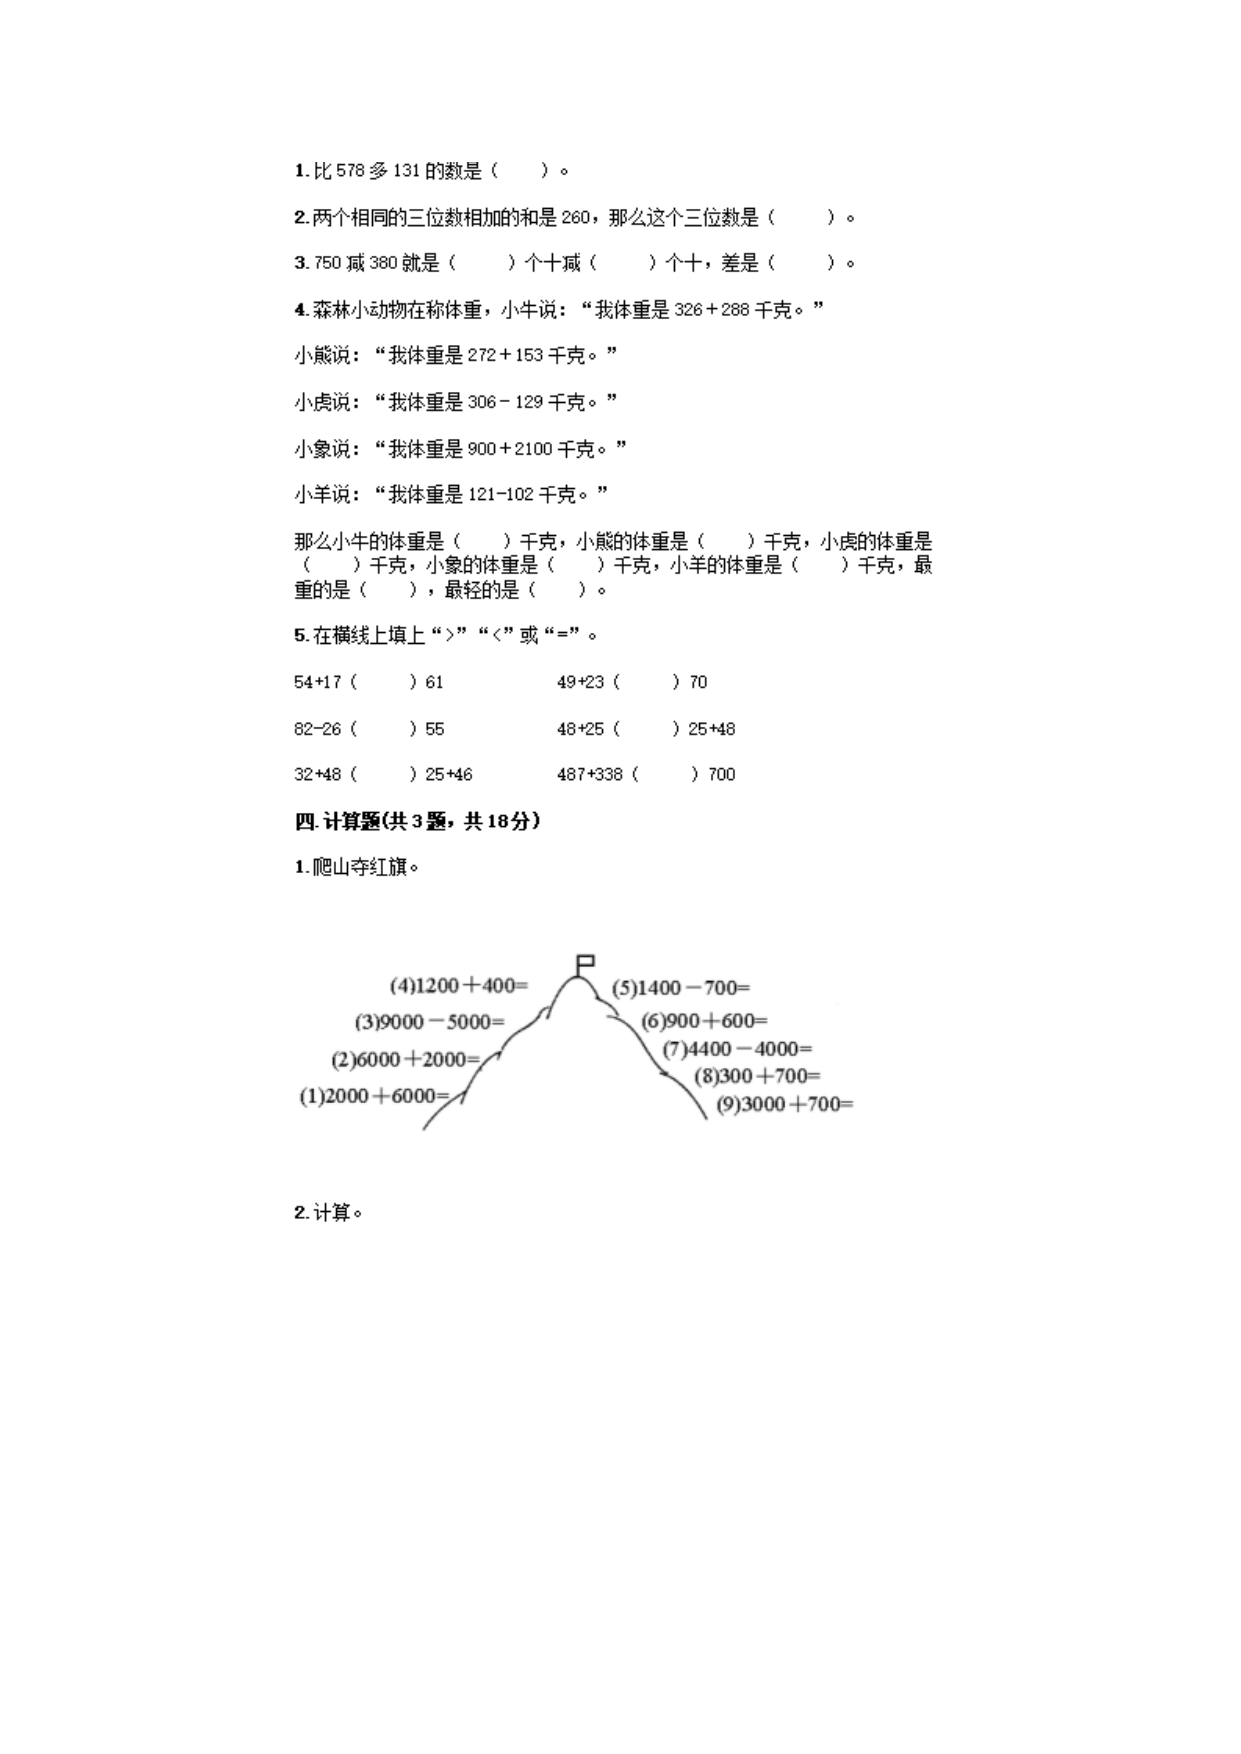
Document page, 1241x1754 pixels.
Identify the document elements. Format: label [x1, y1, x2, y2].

picture [275, 162, 965, 1247]
